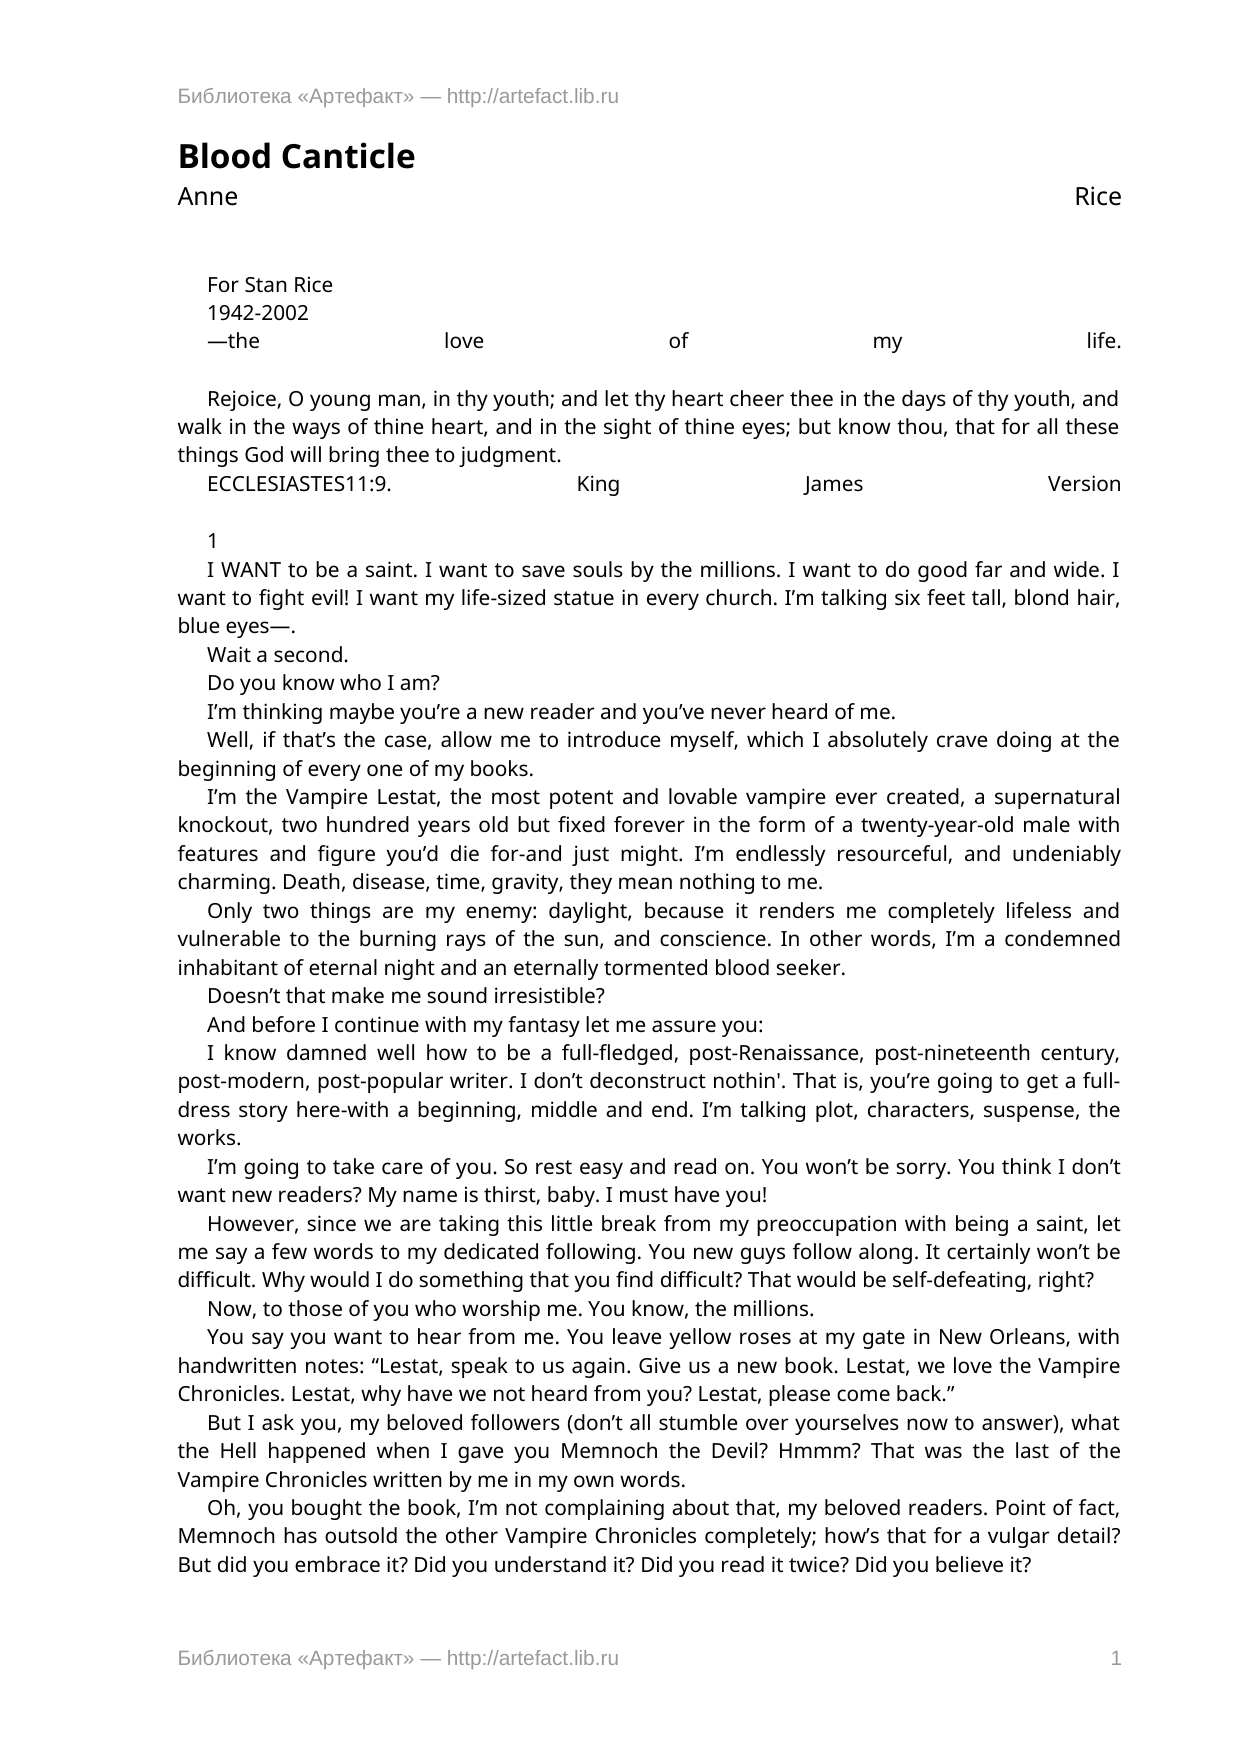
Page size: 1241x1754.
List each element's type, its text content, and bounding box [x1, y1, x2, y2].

text Doesn’t that make me sound irresistible? [177, 981, 1122, 1010]
text I’m thinking maybe you’re a new reader and you’ve never heard of me. [177, 697, 1122, 725]
text I’m going to take care of you. So rest easy and read on. You won’t be sorry. You think I don’t want new readers? My name is thirst, baby. I must have you! [177, 1152, 1122, 1209]
text Only two things are my enemy: daylight, because it renders me completely lifeless and vulnerable to the burning rays of the sun, and conscience. In other words, I’m a condemned inhabitant of eternal night and an eternally tormented blood seeker. [177, 896, 1122, 981]
text You say you want to hear from me. You leave yellow roses at my gate in New Orleans, with handwritten notes: “Lestat, speak to us again. Give us a new book. Lestat, we love the Vampire Chronicles. Lestat, why have we not heard from you? Lestat, please come back.” [177, 1322, 1122, 1408]
text 1942-2002 [177, 298, 1122, 327]
text —the love of my life. [177, 327, 1122, 384]
text Wait a second. [177, 640, 1122, 668]
text Anne Rice [177, 178, 1122, 241]
text Now, to those of you who worship me. You know, the millions. [177, 1294, 1122, 1322]
text ECCLESIASTES11:9. King James Version [177, 469, 1122, 526]
text But I ask you, my beloved followers (don’t all stumble over yourselves now to answer), what the Hell happened when I gave you Memnoch the Devil? Hmmm? That was the last of the Vampire Chronicles written by me in my own words. [177, 1408, 1122, 1493]
text And before I continue with my fantasy let me assure you: [177, 1010, 1122, 1038]
text Rejoice, O young man, in thy youth; and let thy heart cheer thee in the days of thy youth, and walk in the ways of thine heart, and in the sight of thine eyes; but know thou, that for all these things God will bring thee to judgment. [177, 384, 1122, 469]
text 1 [177, 526, 1122, 555]
text Do you know who I am? [177, 668, 1122, 697]
text However, since we are taking this little break from my preoccupation with being a saint, let me say a few words to my dedicated following. You new guys follow along. It certainly won’t be difficult. Why would I do something that you find difficult? That would be self-defeating, right? [177, 1209, 1122, 1294]
text Well, if that’s the case, allow me to introduce myself, which I absolutely crave doing at the beginning of every one of my books. [177, 725, 1122, 782]
text Blood Canticle [177, 133, 1122, 178]
text I WANT to be a saint. I want to save souls by the millions. I want to do good far and wide. I want to fight evil! I want my life-sized statue in every church. I’m talking six feet tall, blond hair, blue eyes—. [177, 555, 1122, 640]
text Oh, you bought the book, I’m not complaining about that, my beloved readers. Point of fact, Memnoch has outsold the other Vampire Chronicles completely; how’s that for a vulgar detail? But did you embrace it? Did you understand it? Did you read it twice? Did you believe it? [177, 1493, 1122, 1578]
text I’m the Vampire Lestat, the most potent and lovable vampire ever created, a supernatural knockout, two hundred years old but fixed forever in the form of a twenty-year-old male with features and figure you’d die for-and just might. I’m endlessly resourceful, and undeniably charming. Death, disease, time, gravity, they mean nothing to me. [177, 782, 1122, 896]
text For Stan Rice [177, 270, 1122, 298]
text I know damned well how to be a full-fledged, post-Renaissance, post-nineteenth century, post-modern, post-popular writer. I don’t deconstruct nothin'. That is, you’re going to get a full-dress story here-with a beginning, middle and end. I’m talking plot, characters, suspense, the works. [177, 1038, 1122, 1152]
